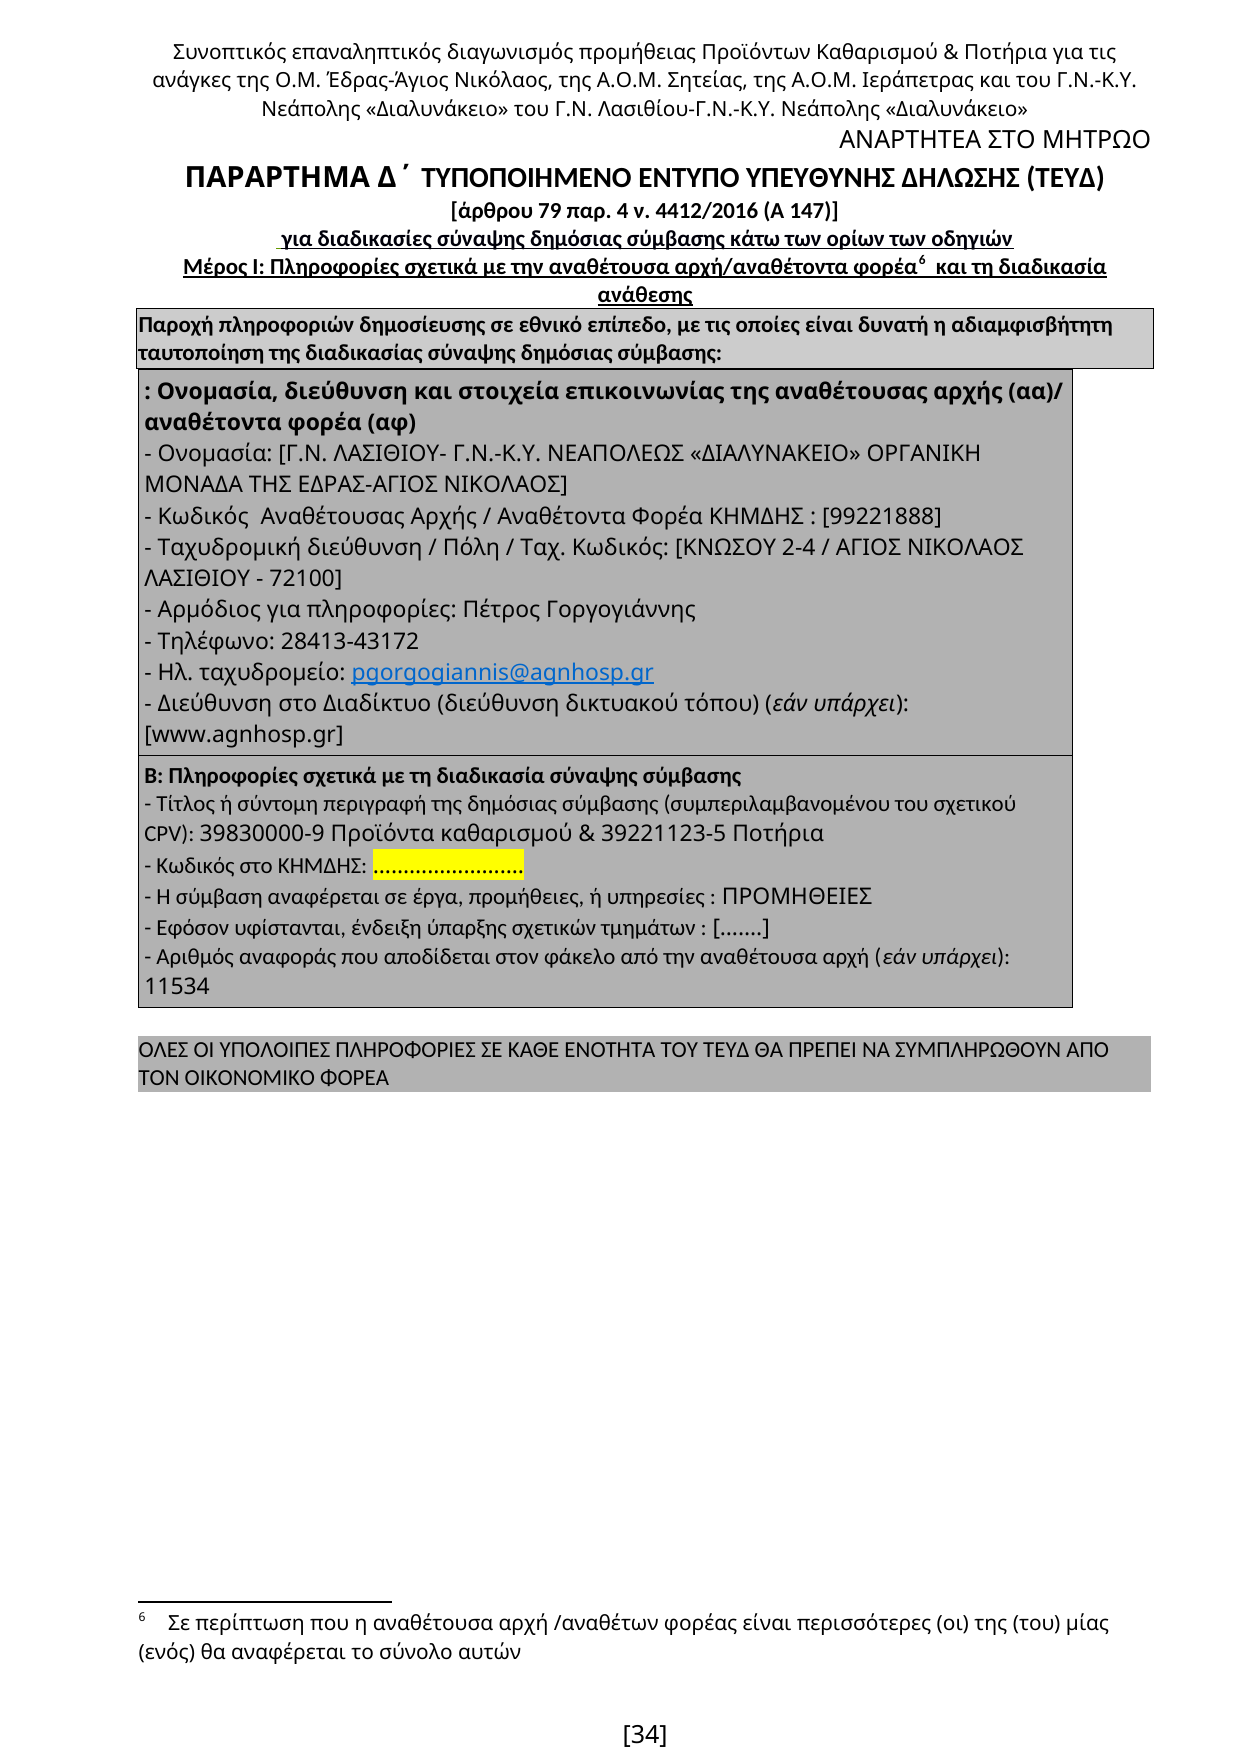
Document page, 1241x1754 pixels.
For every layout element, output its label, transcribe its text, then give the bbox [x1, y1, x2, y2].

text ΟΛΕΣ ΟΙ ΥΠΟΛΟΙΠΕΣ ΠΛΗΡΟΦΟΡΙΕΣ ΣΕ ΚΑΘΕ ΕΝΟΤΗΤΑ ΤΟΥ ΤΕΥΔ ΘΑ ΠΡΕΠΕΙ ΝΑ ΣΥΜΠΛΗΡΩΘΟΥΝ ΑΠΟ ΤΟΝ ΟΙΚΟΝΟΜΙΚΟ ΦΟΡΕΑ [138, 1036, 1151, 1092]
subtitle ΠΑΡΑΡΤΗΜΑ Δ΄ ΤΥΠΟΠΟΙΗΜΕΝΟ ΕΝΤΥΠΟ ΥΠΕΥΘΥΝΗΣ ΔΗΛΩΣΗΣ (TEΥΔ) [138, 156, 1151, 196]
text Παροχή πληροφοριών δημοσίευσης σε εθνικό επίπεδο, με τις οποίες είναι δυνατή η αδιαμφισβήτητη ταυτοποίηση της διαδικασίας σύναψης δημόσιας σύμβασης: [137, 309, 1153, 368]
text [άρθρου 79 παρ. 4 ν. 4412/2016 (Α 147)] [138, 196, 1151, 224]
text Μέρος Ι: Πληροφορίες σχετικά με την αναθέτουσα αρχή/αναθέτοντα φορέα και τη διαδικασία ανάθεσης [138, 252, 1151, 308]
table_cell Β: Πληροφορίες σχετικά με τη διαδικασία σύναψης σύμβασης - Τίτλος ή σύντομη περιγραφή της δημόσιας σύμβασης (συμπεριλαμβανομένου του σχετικού CPV): 39830000-9 Προϊόντα καθαρισμού & 39221123-5 Ποτήρια - Κωδικός στο ΚΗΜΔΗΣ: ……………………. - Η σύμβαση αναφέρεται σε έργα, προμήθειες, ή υπηρεσίες : ΠΡΟΜΗΘΕΙΕΣ - Εφόσον υφίστανται, ένδειξη ύπαρξης σχετικών τμημάτων : […….] - Αριθμός αναφοράς που αποδίδεται στον φάκελο από την αναθέτουσα αρχή (εάν υπάρχει): 11534 [139, 756, 1072, 1007]
text για διαδικασίες σύναψης δημόσιας σύμβασης κάτω των ορίων των οδηγιών [138, 224, 1151, 252]
table_header : Ονομασία, διεύθυνση και στοιχεία επικοινωνίας της αναθέτουσας αρχής (αα)/ αναθέτοντα φορέα (αφ) - Ονομασία: [Γ.Ν. ΛΑΣΙΘΙΟΥ- Γ.Ν.-Κ.Υ. ΝΕΑΠΟΛΕΩΣ «ΔΙΑΛΥΝΑΚΕΙΟ» ΟΡΓΑΝΙΚΗ ΜΟΝΑΔΑ ΤΗΣ ΕΔΡΑΣ-ΑΓΙΟΣ ΝΙΚΟΛΑΟΣ] - Κωδικός Αναθέτουσας Αρχής / Αναθέτοντα Φορέα ΚΗΜΔΗΣ : [99221888] - Ταχυδρομική διεύθυνση / Πόλη / Ταχ. Κωδικός: [ΚΝΩΣΟΥ 2-4 / ΑΓΙΟΣ ΝΙΚΟΛΑΟΣ ΛΑΣΙΘΙΟΥ - 72100] - Αρμόδιος για πληροφορίες: Πέτρος Γοργογιάννης - Τηλέφωνο: 28413-43172 - Ηλ. ταχυδρομείο: pgorgogiannis@agnhosp.gr - Διεύθυνση στο Διαδίκτυο (διεύθυνση δικτυακού τόπου) (εάν υπάρχει): [www.agnhosp.gr] [139, 370, 1072, 755]
